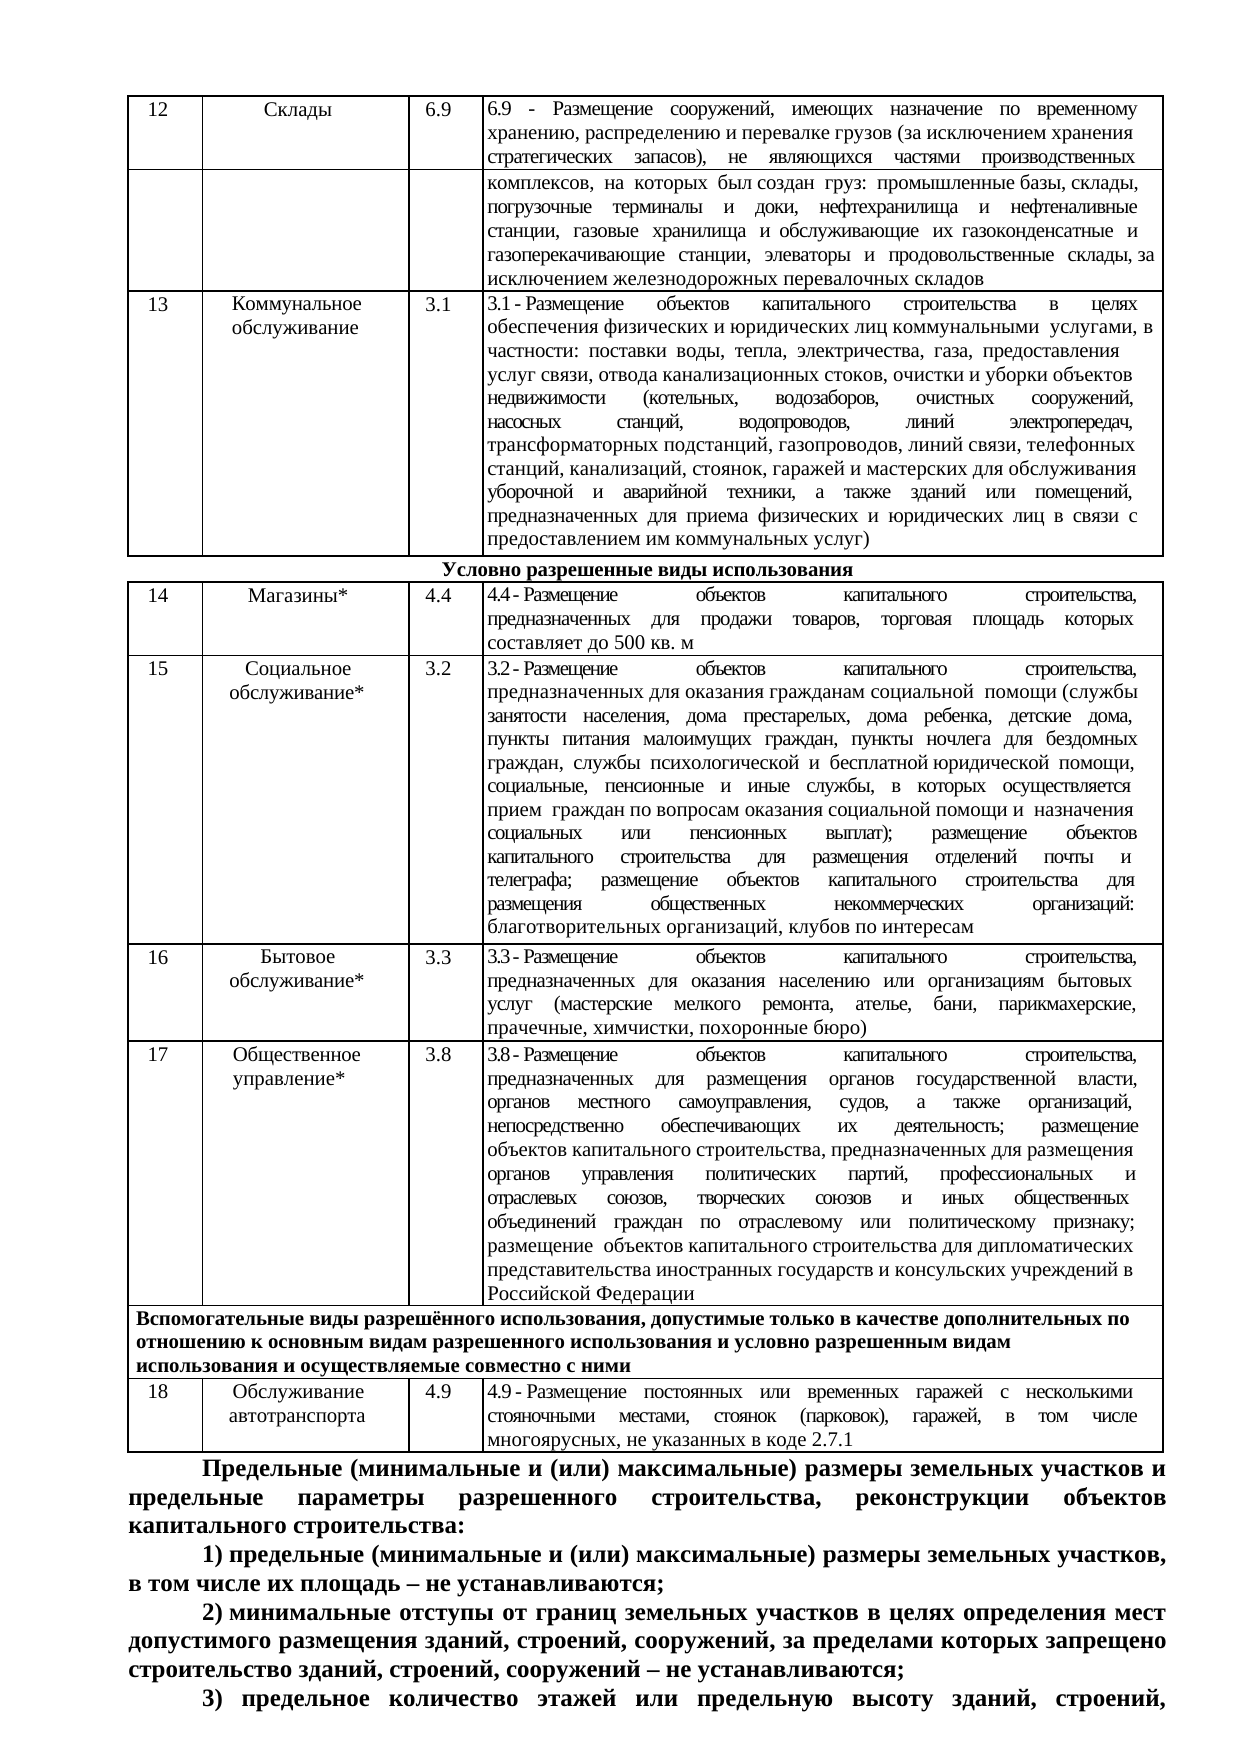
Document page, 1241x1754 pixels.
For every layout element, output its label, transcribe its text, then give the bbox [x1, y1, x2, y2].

table_cell 13 [129, 292, 202, 555]
table_header 4.4 - Размещение объектов капитального строительства, предназначенных для продажи товаров, торговая площадь которых составляет до 500 кв. м [484, 583, 1162, 655]
table_cell 3.8 [410, 1042, 482, 1305]
table_cell 18 [129, 1379, 202, 1451]
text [128, 1683, 1167, 1712]
table_cell Бытовое обслуживание* [203, 945, 408, 1040]
table_cell Обслуживание автотранспорта [203, 1379, 408, 1451]
table_cell 15 [129, 656, 202, 943]
table_cell 12 [129, 97, 202, 168]
table_cell 3.1 - Размещение объектов капитального строительства в целях обеспечения физических и юридических лиц коммунальными услугами, в частности: поставки воды, тепла, электричества, газа, предоставления услуг связи, отвода канализационных стоков, очистки и уборки объектов недвижимости (котельных, водозаборов, очистных сооружений, насосных станций, водопроводов, линий электропередач, трансформаторных подстанций, газопроводов, линий связи, телефонных станций, канализаций, стоянок, гаражей и мастерских для обслуживания уборочной и аварийной техники, а также зданий или помещений, предназначенных для приема физических и юридических лиц в связи с предоставлением им коммунальных услуг) [484, 292, 1162, 555]
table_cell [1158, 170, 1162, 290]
table_cell 16 [129, 945, 202, 1040]
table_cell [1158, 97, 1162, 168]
table_cell 3.3 [410, 945, 482, 1040]
table_cell Склады [203, 97, 408, 168]
text 2) минимальные отступы от границ земельных участков в целях определения мест допустимого размещения зданий, строений, сооружений, за пределами которых запрещено строительство зданий, строений, сооружений – не устанавливаются; [128, 1597, 1167, 1683]
text Условно разрешенные виды использования [128, 557, 1167, 581]
table_cell 3.3 - Размещение объектов капитального строительства, предназначенных для оказания населению или организациям бытовых услуг (мастерские мелкого ремонта, ателье, бани, парикмахерские, прачечные, химчистки, похоронные бюро) [484, 945, 1162, 1040]
table_cell 3.2 - Размещение объектов капитального строительства, предназначенных для оказания гражданам социальной помощи (службы занятости населения, дома престарелых, дома ребенка, детские дома, пункты питания малоимущих граждан, пункты ночлега для бездомных граждан, службы психологической и бесплатной юридической помощи, социальные, пенсионные и иные службы, в которых осуществляется прием граждан по вопросам оказания социальной помощи и назначения социальных или пенсионных выплат); размещение объектов капитального строительства для размещения отделений почты и телеграфа; размещение объектов капитального строительства для размещения общественных некоммерческих организаций: благотворительных организаций, клубов по интересам [484, 656, 1162, 943]
table_cell [410, 170, 482, 290]
table_header 14 [129, 583, 202, 655]
table_cell [129, 170, 202, 290]
table_cell Коммунальное обслуживание [203, 292, 408, 555]
table_header Магазины* [203, 583, 408, 655]
table_cell Вспомогательные виды разрешённого использования, допустимые только в качестве дополнительных по отношению к основным видам разрешенного использования и условно разрешенным видам использования и осуществляемые совместно с ними [484, 1306, 1162, 1378]
table_cell 4.9 [410, 1379, 482, 1451]
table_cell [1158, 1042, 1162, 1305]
table_header 4.4 [410, 583, 482, 655]
text Предельные (минимальные и (или) максимальные) размеры земельных участков и предельные параметры разрешенного строительства, реконструкции объектов капитального строительства: [128, 1453, 1167, 1539]
text 1) предельные (минимальные и (или) максимальные) размеры земельных участков, в том числе их площадь – не устанавливаются; [128, 1539, 1167, 1597]
table_cell Общественное управление* [203, 1042, 408, 1305]
table_cell [203, 170, 408, 290]
table_cell Социальное обслуживание* [203, 656, 408, 943]
table_cell 3.1 [410, 292, 482, 555]
table_cell 6.9 [410, 97, 482, 168]
table_cell 3.2 [410, 656, 482, 943]
table_cell 17 [129, 1042, 202, 1305]
